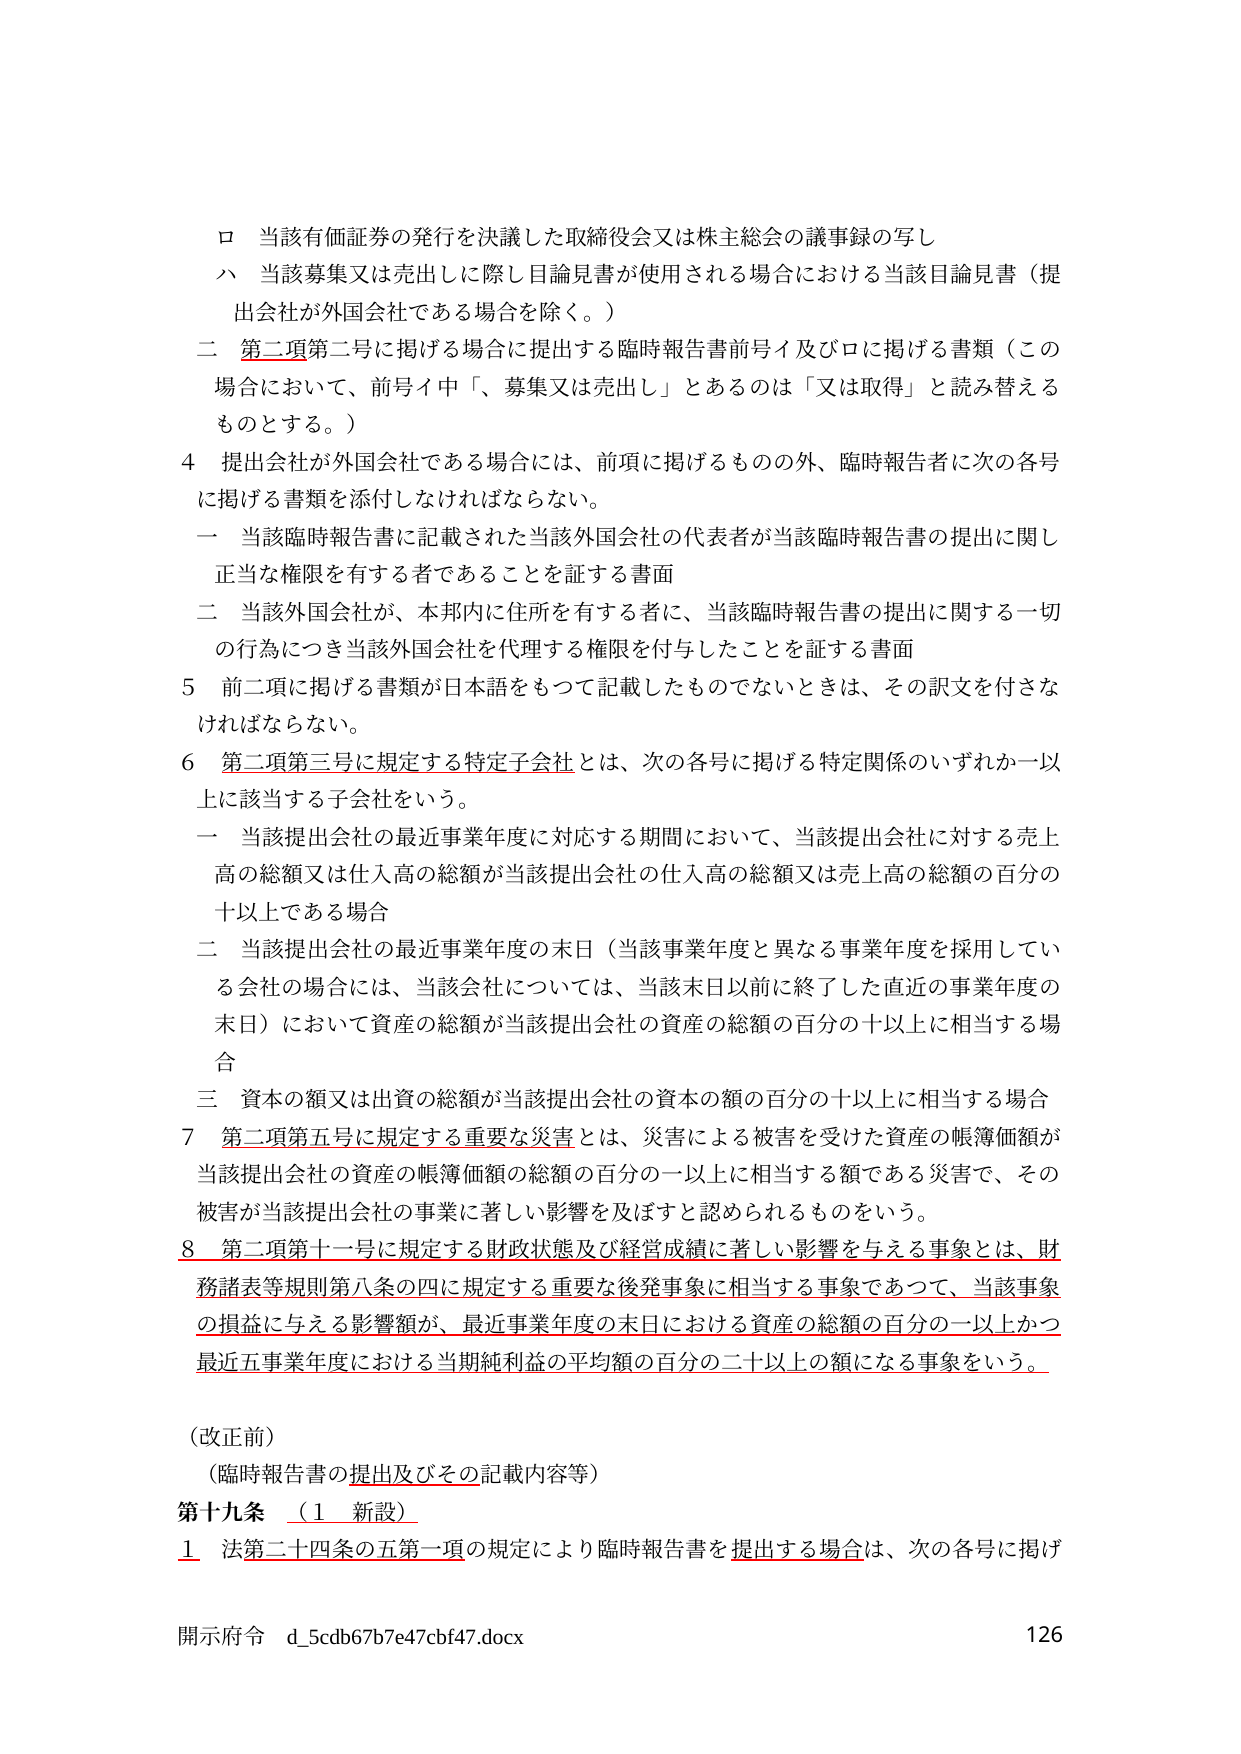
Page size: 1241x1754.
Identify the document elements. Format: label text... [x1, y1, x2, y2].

text 三 資本の額又は出資の総額が当該提出会社の資本の額の百分の十以上に相当する場合 [196, 1079, 1063, 1117]
text ４ 提出会社が外国会社である場合には、前項に掲げるものの外、臨時報告者に次の各号に掲げる書類を添付しなければならない。 [177, 442, 1063, 517]
text 二 当該外国会社が、本邦内に住所を有する者に、当該臨時報告書の提出に関する一切の行為につき当該外国会社を代理する権限を付与したことを証する書面 [196, 592, 1063, 667]
text （改正前） [177, 1417, 1063, 1454]
text ８ 第二項第十一号に規定する財政状態及び経営成績に著しい影響を与える事象とは、財務諸表等規則第八条の四に規定する重要な後発事象に相当する事象であつて、当該事象の損益に与える影響額が、最近事業年度の末日における資産の総額の百分の一以上かつ最近五事業年度における当期純利益の平均額の百分の二十以上の額になる事象をいう。 [177, 1229, 1063, 1379]
text 一 当該臨時報告書に記載された当該外国会社の代表者が当該臨時報告書の提出に関し正当な権限を有する者であることを証する書面 [196, 517, 1063, 592]
text （臨時報告書の提出及びその記載内容等） [196, 1454, 1063, 1492]
text 二 当該提出会社の最近事業年度の末日（当該事業年度と異なる事業年度を採用している会社の場合には、当該会社については、当該末日以前に終了した直近の事業年度の末日）において資産の総額が当該提出会社の資産の総額の百分の十以上に相当する場合 [196, 929, 1063, 1079]
text ロ 当該有価証券の発行を決議した取締役会又は株主総会の議事録の写し [215, 217, 1063, 254]
text 二 第二項第二号に掲げる場合に提出する臨時報告書前号イ及びロに掲げる書類（この場合において、前号イ中「、募集又は売出し」とあるのは「又は取得」と読み替えるものとする。） [196, 329, 1063, 442]
text ７ 第二項第五号に規定する重要な災害とは、災害による被害を受けた資産の帳簿価額が当該提出会社の資産の帳簿価額の総額の百分の一以上に相当する額である災害で、その被害が当該提出会社の事業に著しい影響を及ぼすと認められるものをいう。 [177, 1117, 1063, 1229]
text 一 当該提出会社の最近事業年度に対応する期間において、当該提出会社に対する売上高の総額又は仕入高の総額が当該提出会社の仕入高の総額又は売上高の総額の百分の十以上である場合 [196, 817, 1063, 929]
text ５ 前二項に掲げる書類が日本語をもつて記載したものでないときは、その訳文を付さなければならない。 [177, 667, 1063, 742]
text 第十九条 （１ 新設） [177, 1492, 1063, 1529]
text ６ 第二項第三号に規定する特定子会社とは、次の各号に掲げる特定関係のいずれか一以上に該当する子会社をいう。 [177, 742, 1063, 817]
text ハ 当該募集又は売出しに際し目論見書が使用される場合における当該目論見書（提出会社が外国会社である場合を除く。） [215, 254, 1063, 329]
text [177, 1529, 1063, 1567]
